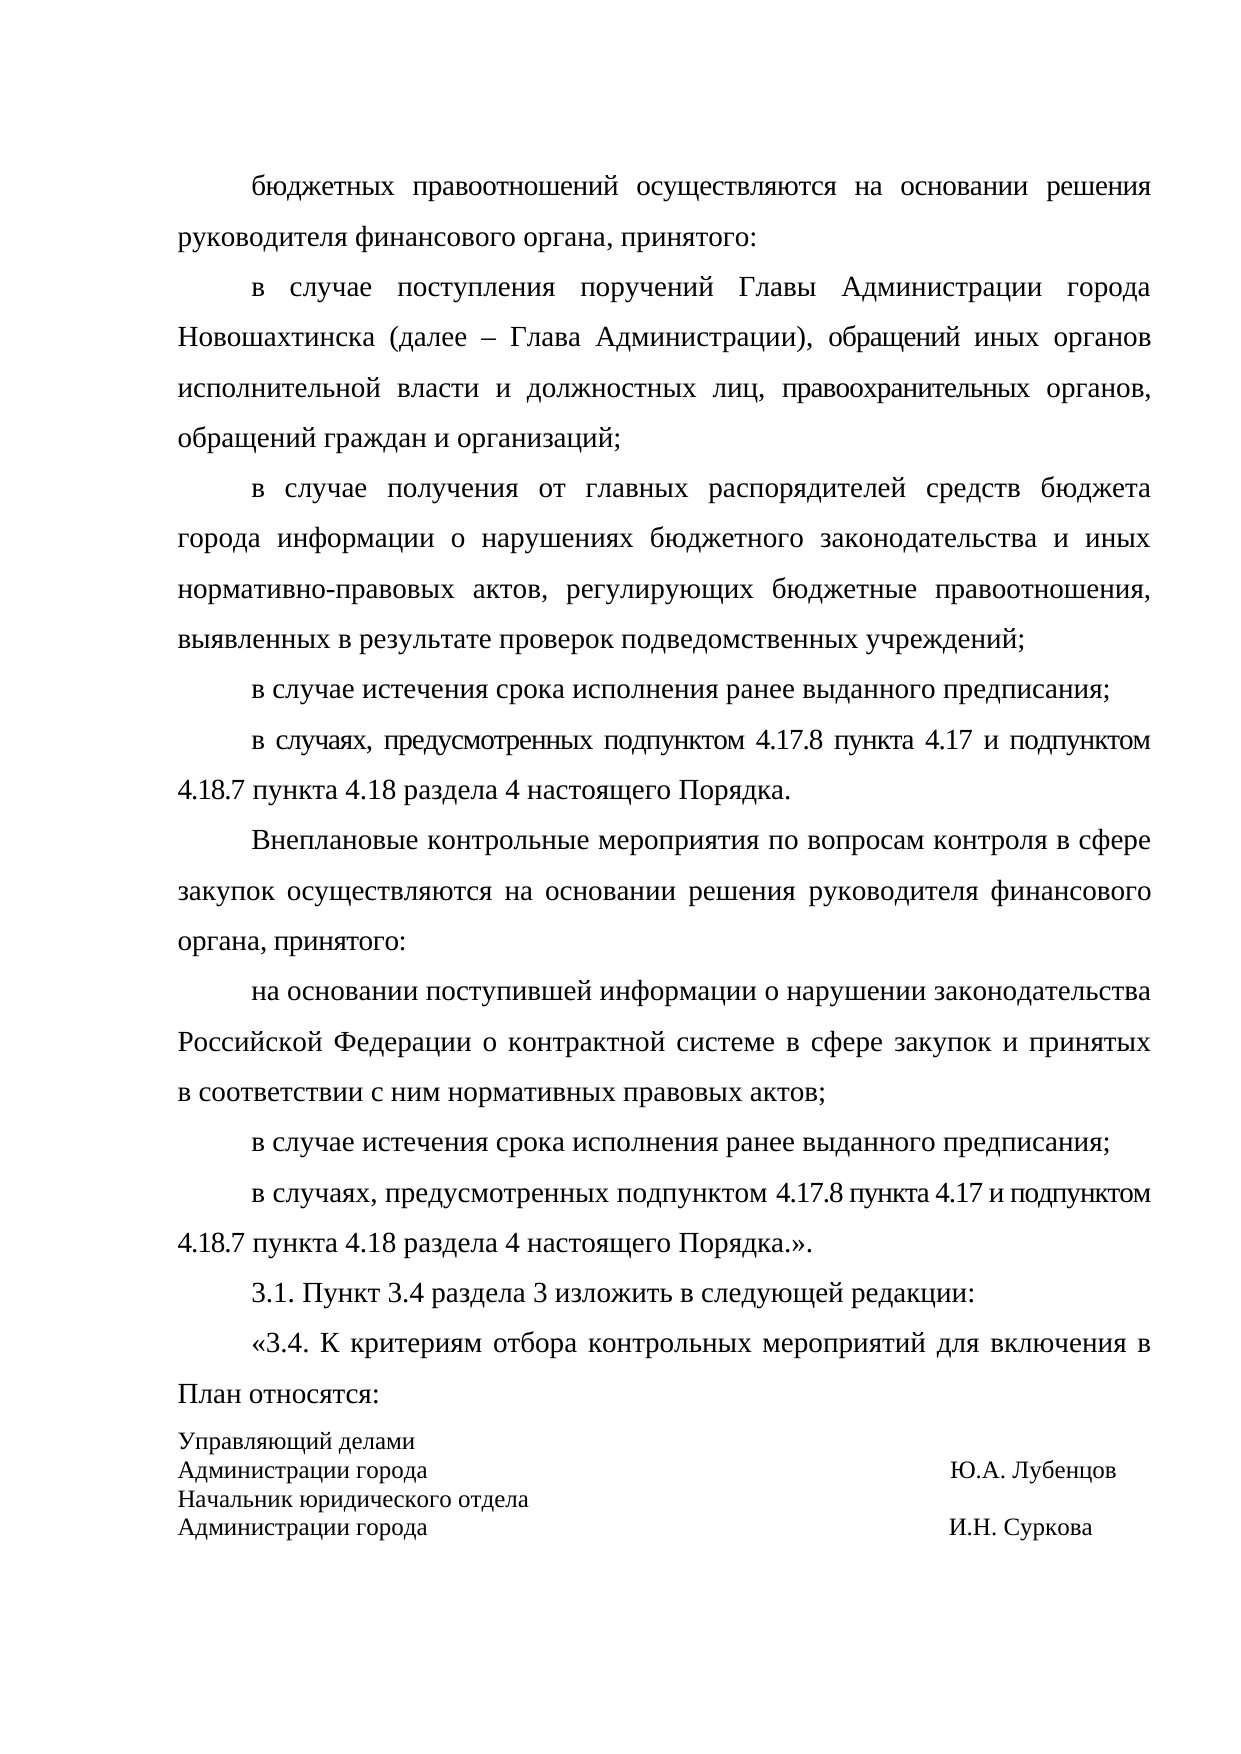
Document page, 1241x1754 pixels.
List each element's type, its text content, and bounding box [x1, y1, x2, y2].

text Внеплановые контрольные мероприятия по вопросам контроля в сфере закупок осуществляются на основании решения руководителя финансового органа, принятого: [177, 822, 1152, 957]
text на основании поступившей информации о нарушении законодательства Российской Федерации о контрактной системе в сфере закупок и принятых в соответствии с ним нормативных правовых актов; [177, 973, 1152, 1108]
text в случаях, предусмотренных подпунктом 4.17.8 пункта 4.17 и подпунктом 4.18.7 пункта 4.18 раздела 4 настоящего Порядка.». [177, 1175, 1152, 1258]
text в случае получения от главных распорядителей средств бюджета города информации о нарушениях бюджетного законодательства и иных нормативно-правовых актов, регулирующих бюджетные правоотношения, выявленных в результате проверок подведомственных учреждений; [177, 470, 1152, 655]
text Администрации города И.Н. Суркова [177, 1512, 1152, 1541]
text в случае поступления поручений Главы Администрации города Новошахтинска (далее – Глава Администрации), обращений иных органов исполнительной власти и должностных лиц, правоохранительных органов, обращений граждан и организаций; [177, 269, 1152, 453]
text в случае истечения срока исполнения ранее выданного предписания; [177, 1124, 1152, 1158]
text в случаях, предусмотренных подпунктом 4.17.8 пункта 4.17 и подпунктом 4.18.7 пункта 4.18 раздела 4 настоящего Порядка. [177, 722, 1152, 806]
text бюджетных правоотношений осуществляются на основании решения руководителя финансового органа, принятого: [177, 168, 1152, 252]
text в случае истечения срока исполнения ранее выданного предписания; [177, 672, 1152, 705]
text Начальник юридического отдела [177, 1484, 1152, 1512]
text Администрации города Ю.А. Лубенцов [177, 1455, 1152, 1484]
text Управляющий делами [177, 1426, 1152, 1455]
text 3.1. Пункт 3.4 раздела 3 изложить в следующей редакции: [177, 1275, 1152, 1309]
text «3.4. К критериям отбора контрольных мероприятий для включения в План относятся: [177, 1326, 1152, 1409]
